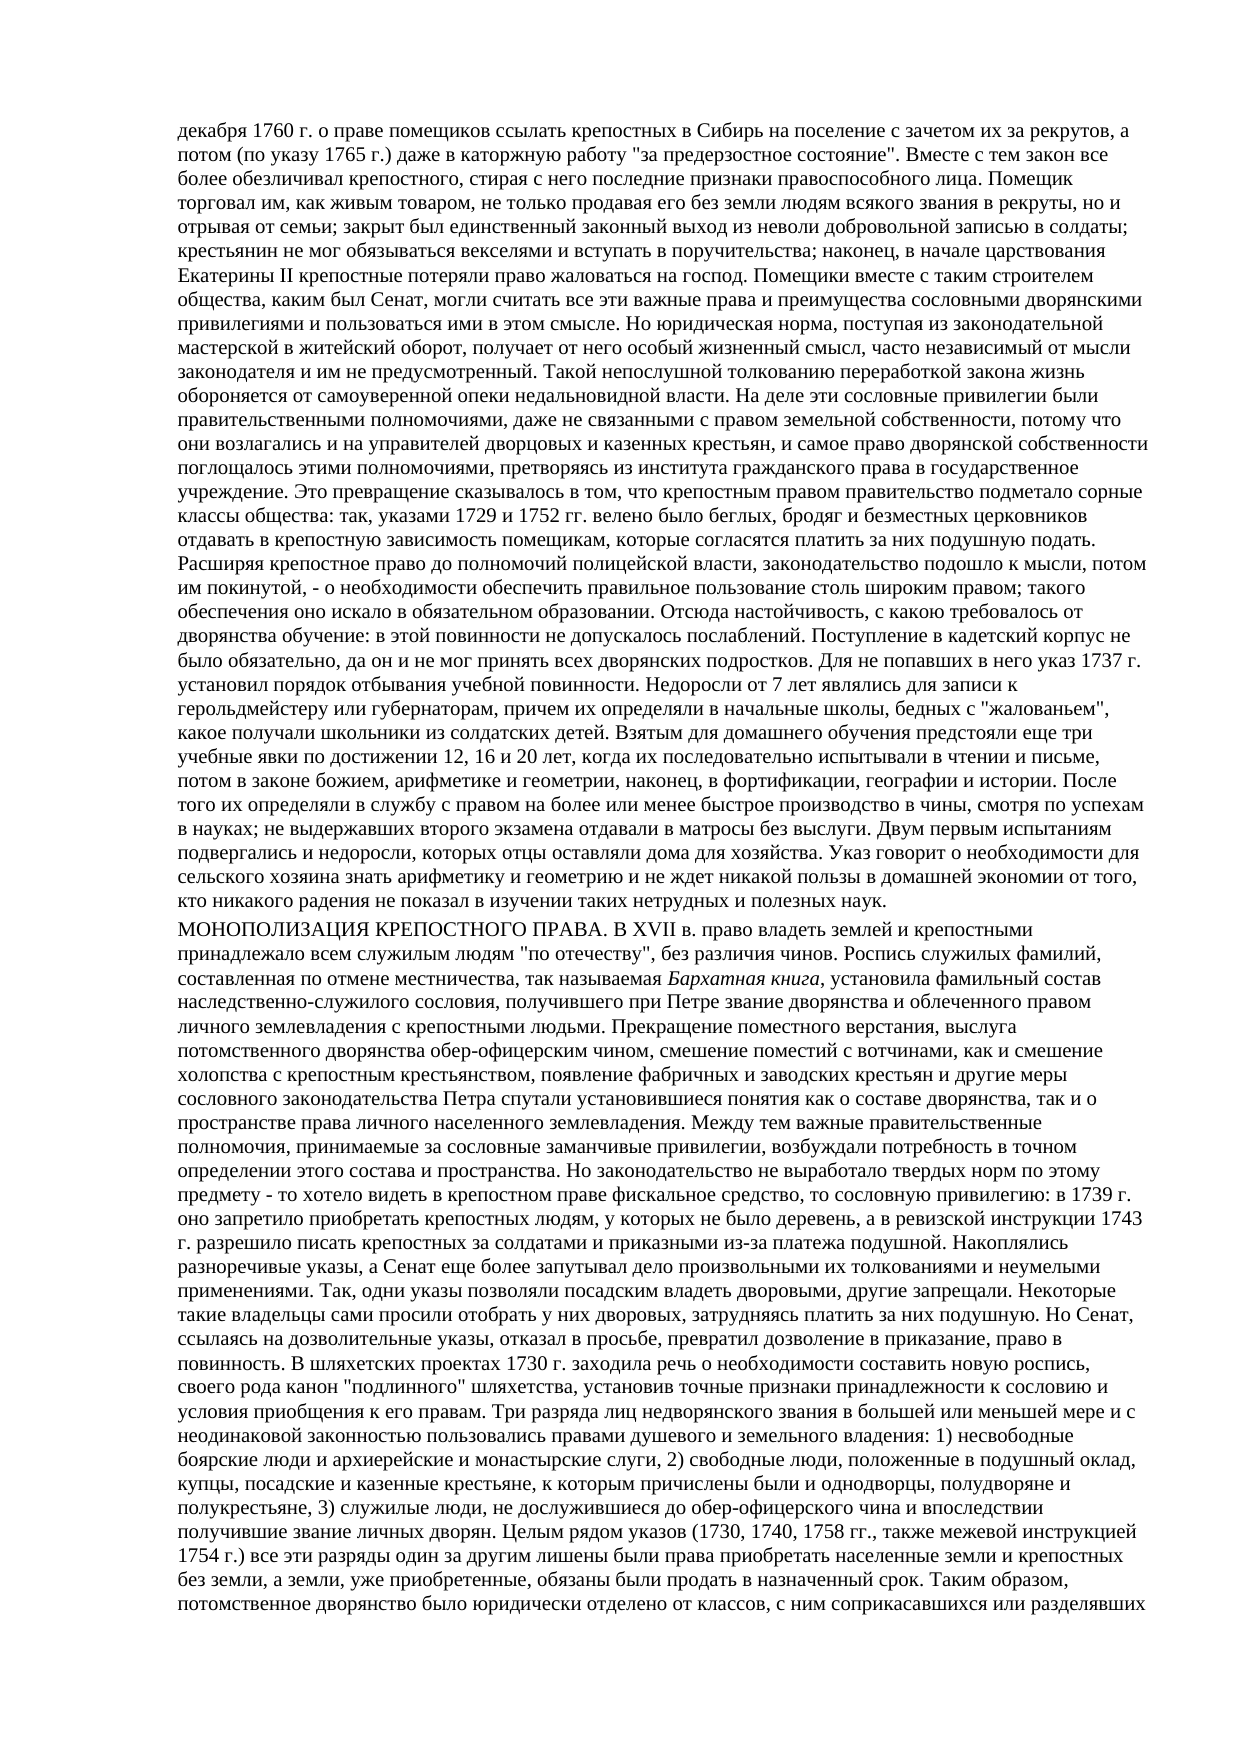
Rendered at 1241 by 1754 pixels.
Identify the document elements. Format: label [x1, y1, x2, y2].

text [177, 917, 1152, 1615]
text [177, 118, 1152, 912]
